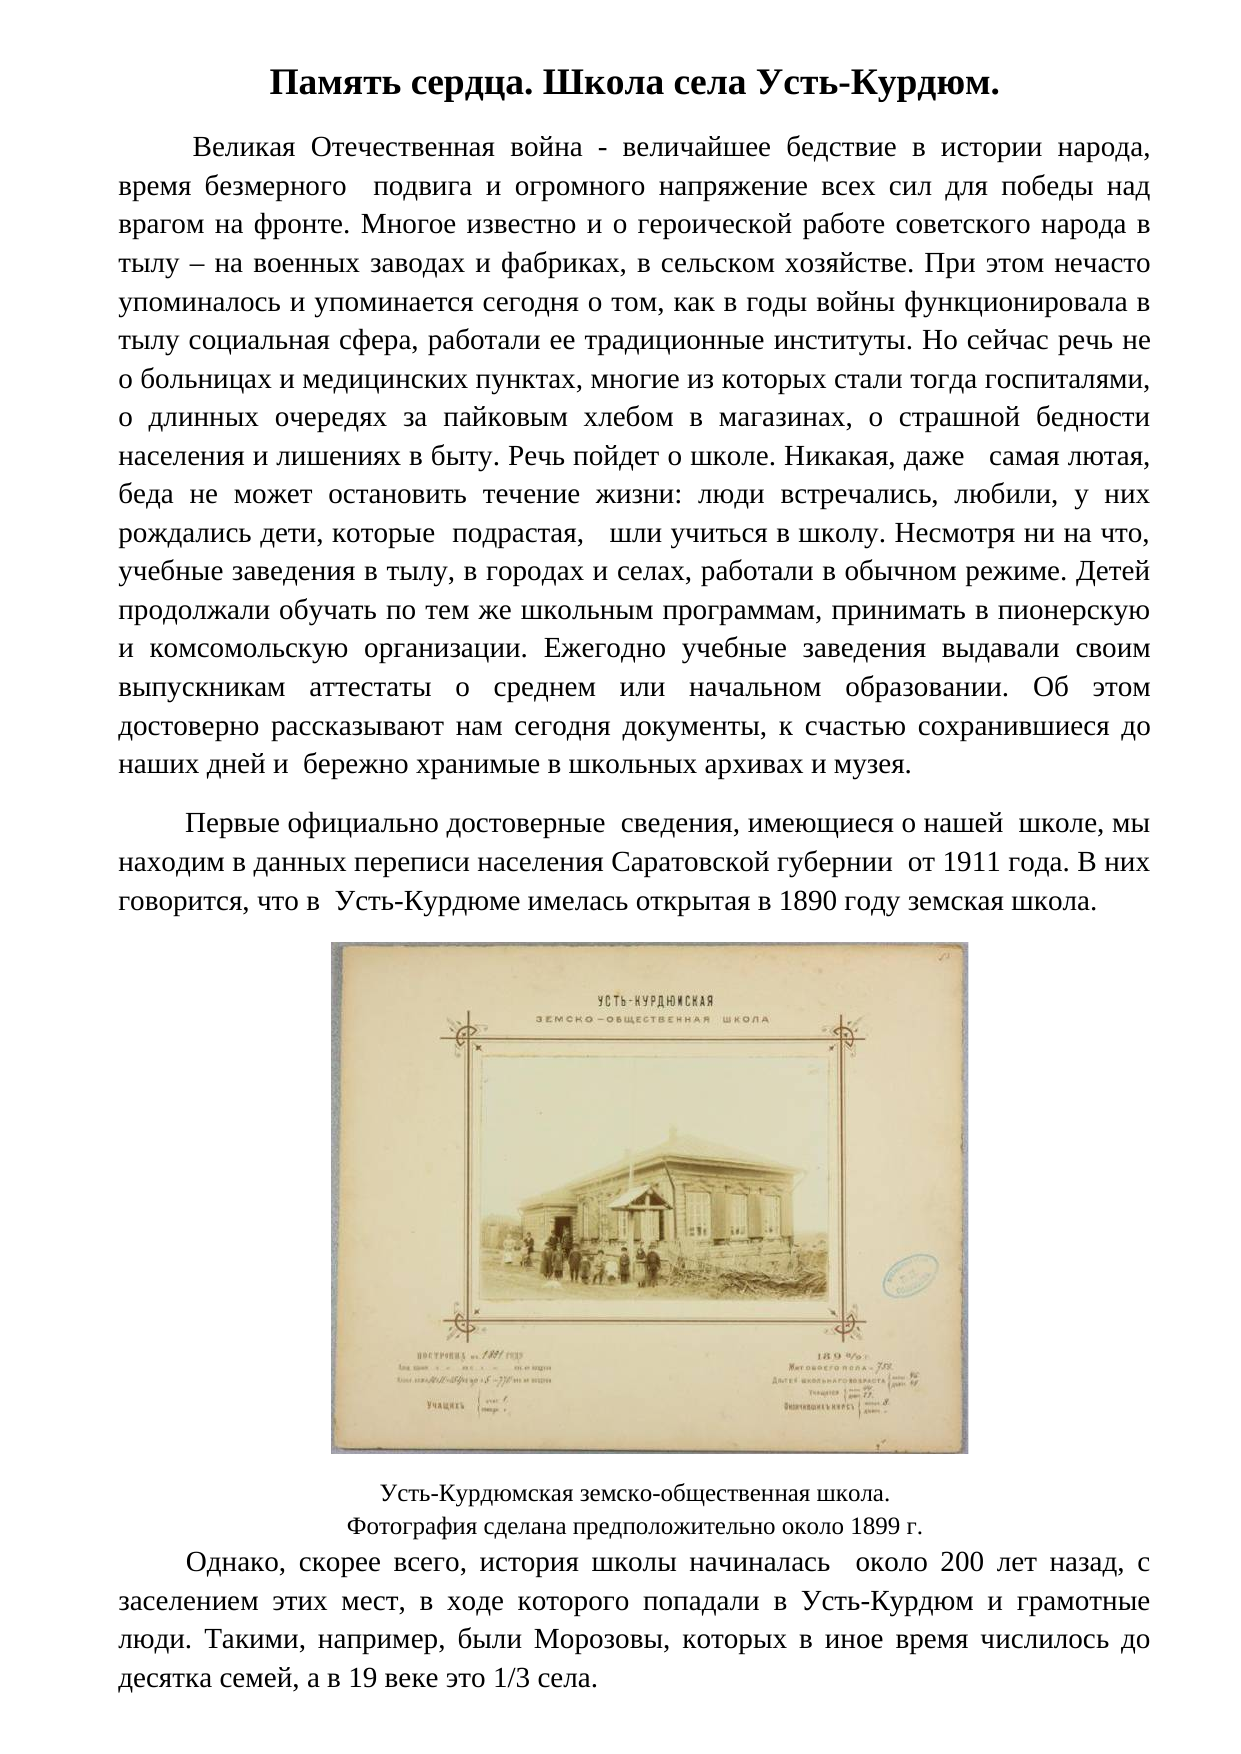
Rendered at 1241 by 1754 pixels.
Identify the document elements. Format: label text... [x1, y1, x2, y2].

picture [331, 942, 969, 1454]
text Первые официально достоверные сведения, имеющиеся о нашей школе, мы находим в данных переписи населения Саратовской губернии от 1911 года. В них говорится, что в Усть-Курдюме имелась открытая в 1890 году земская школа. [118, 806, 1152, 916]
text Усть-Курдюмская земско-общественная школа. [118, 1478, 1152, 1507]
text Однако, скорее всего, история школы начиналась около 200 лет назад, с заселением этих мест, в ходе которого попадали в Усть-Курдюм и грамотные люди. Такими, например, были Морозовы, которых в иное время числилось до десятка семей, а в 19 веке это 1/3 села. [118, 1544, 1152, 1693]
text Фотография сделана предположительно около 1899 г. [118, 1511, 1152, 1540]
text Великая Отечественная война - величайшее бедствие в истории народа, время безмерного подвига и огромного напряжение всех сил для победы над врагом на фронте. Многое известно и о героической работе советского народа в тылу – на военных заводах и фабриках, в сельском хозяйстве. При этом нечасто упоминалось и упоминается сегодня о том, как в годы войны функционировала в тылу социальная сфера, работали ее традиционные институты. Но сейчас речь не о больницах и медицинских пунктах, многие из которых стали тогда госпиталями, о длинных очередях за пайковым хлебом в магазинах, о страшной бедности населения и лишениях в быту. Речь пойдет о школе. Никакая, даже самая лютая, беда не может остановить течение жизни: люди встречались, любили, у них рождались дети, которые подрастая, шли учиться в школу. Несмотря ни на что, учебные заведения в тылу, в городах и селах, работали в обычном режиме. Детей продолжали обучать по тем же школьным программам, принимать в пионерскую и комсомольскую организации. Ежегодно учебные заведения выдавали своим выпускникам аттестаты о среднем или начальном образовании. Об этом достоверно рассказывают нам сегодня документы, к счастью сохранившиеся до наших дней и бережно хранимые в школьных архивах и музея. [118, 129, 1152, 780]
text Память сердца. Школа села Усть-Курдюм. [118, 59, 1152, 102]
